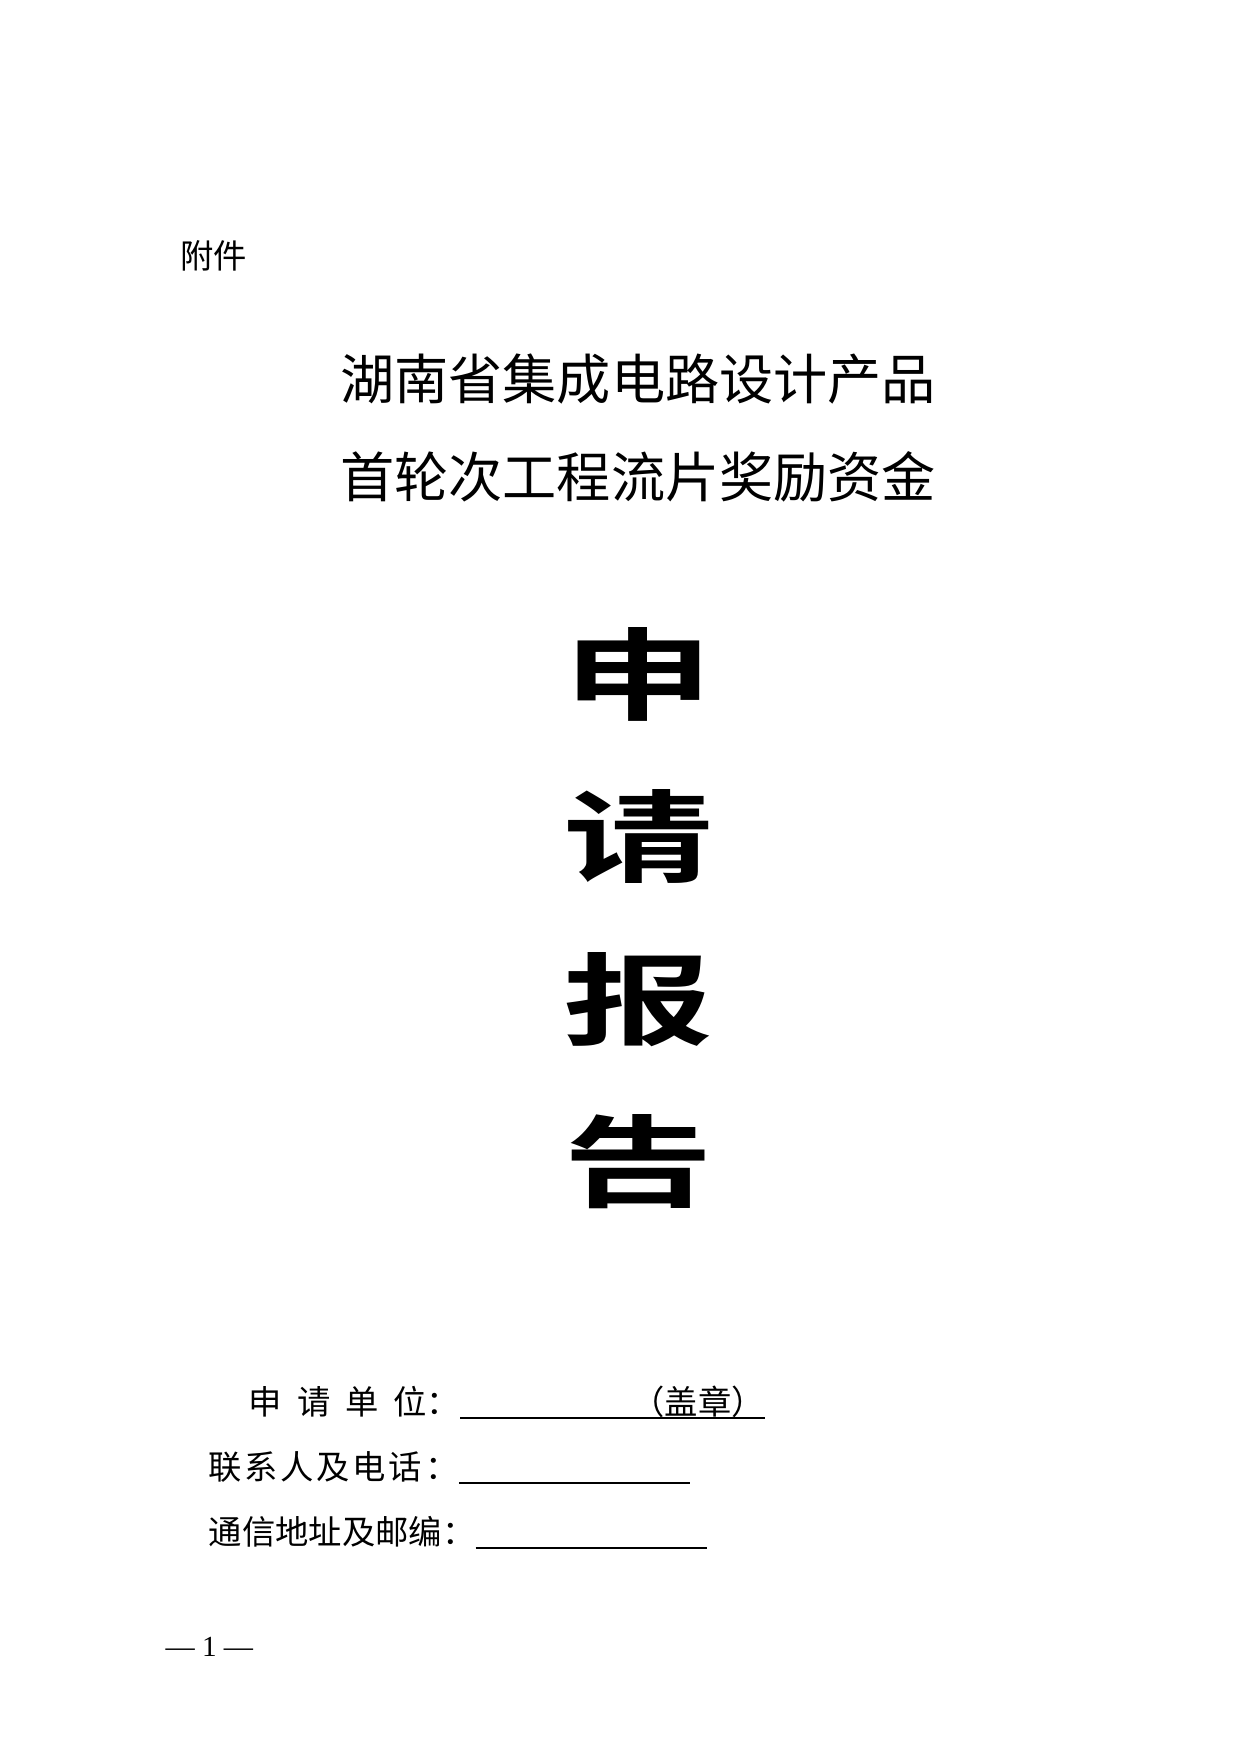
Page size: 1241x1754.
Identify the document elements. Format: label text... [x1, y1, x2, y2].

text 请 [165, 750, 1110, 912]
text 告 [165, 1075, 1110, 1237]
text 报 [165, 912, 1110, 1075]
text 申 请 单 位： （盖章） [165, 1367, 1110, 1432]
text 首轮次工程流片奖励资金 [165, 425, 1110, 522]
text 通信地址及邮编： [165, 1497, 1110, 1562]
text 湖南省集成电路设计产品 [165, 327, 1110, 425]
text 联系人及电话： [165, 1432, 1110, 1497]
text 申 [165, 587, 1110, 750]
